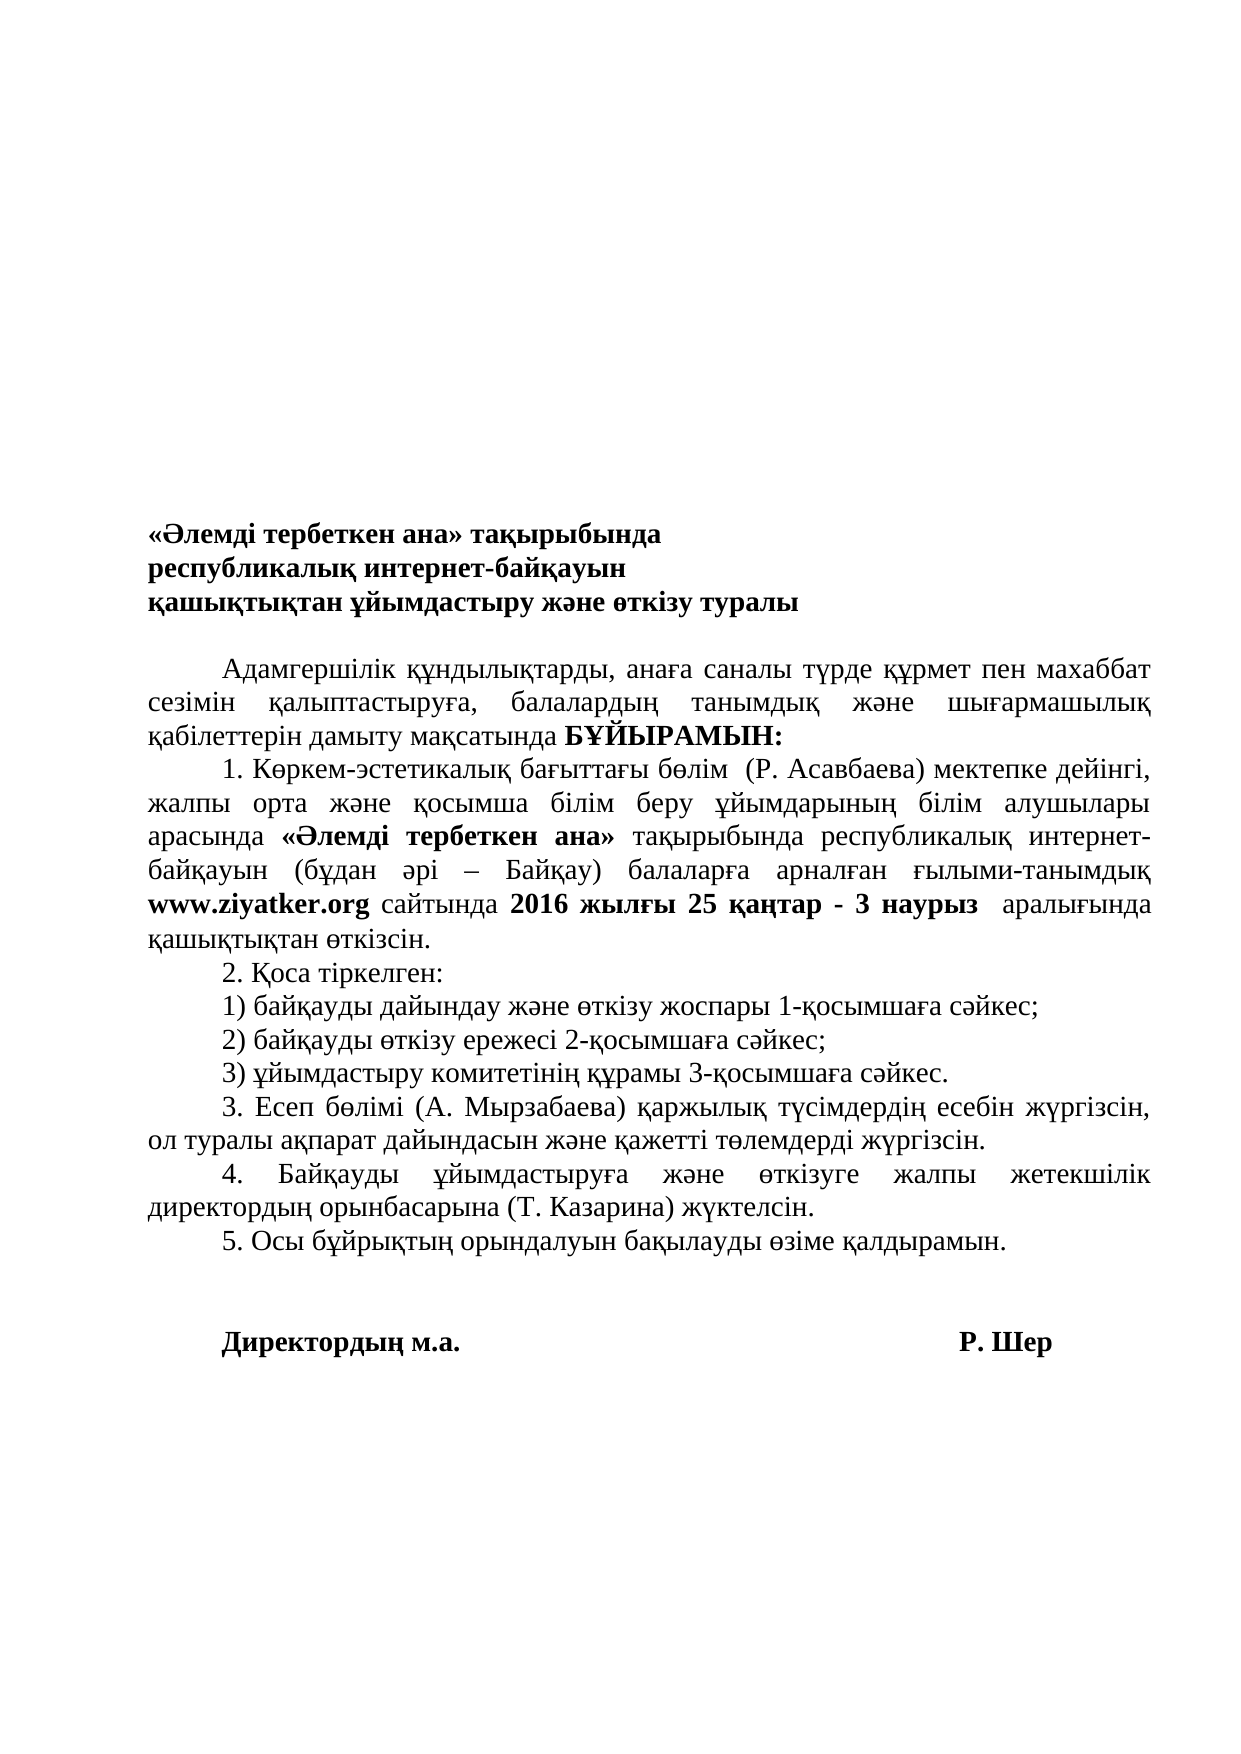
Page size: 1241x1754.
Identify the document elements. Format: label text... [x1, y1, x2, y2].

text 2. Қоса тіркелген: [148, 955, 1152, 988]
text қашықтықтан ұйымдастыру және өткізу туралы [148, 584, 1152, 617]
text «Әлемді тербеткен ана» тақырыбында [148, 517, 1152, 550]
text 3) ұйымдастыру комитетінің құрамы 3-қосымшаға сәйкес. [148, 1055, 1152, 1089]
text 1. Көркем-эстетикалық бағыттағы бөлім (Р. Асавбаева) мектепке дейінгі, жалпы орта және қосымша білім беру ұйымдарының білім алушылары арасында «Әлемді тербеткен ана» тақырыбында республикалық интернет-байқауын (бұдан әрі – Байқау) балаларға арналған ғылыми-танымдық www.ziyatker.org сайтында 2016 жылғы 25 қаңтар - 3 наурыз аралығында қашықтықтан өткізсін. [148, 751, 1152, 955]
text 5. Осы бұйрықтың орындалуын бақылауды өзіме қалдырамын. [148, 1223, 1152, 1257]
text 1) байқауды дайындау және өткізу жоспары 1-қосымшаға сәйкес; [148, 988, 1152, 1022]
text 2) байқауды өткізу ережесі 2-қосымшаға сәйкес; [148, 1022, 1152, 1055]
text республикалық интернет-байқауын [148, 550, 1152, 584]
text Директордың м.а. Р. Шер [162, 1324, 1152, 1357]
text 3. Есеп бөлімі (А. Мырзабаева) қаржылық түсімдердің есебін жүргізсін, ол туралы ақпарат дайындасын және қажетті төлемдерді жүргізсін. [148, 1089, 1152, 1156]
text 4. Байқауды ұйымдастыруға және өткізуге жалпы жетекшілік директордың орынбасарына (Т. Казарина) жүктелсін. [148, 1156, 1152, 1223]
text Адамгершілік құндылықтарды, анаға саналы түрде құрмет пен махаббат сезімін қалыптастыруға, балалардың танымдық және шығармашылық қабілеттерін дамыту мақсатында БҰЙЫРАМЫН: [148, 651, 1152, 751]
